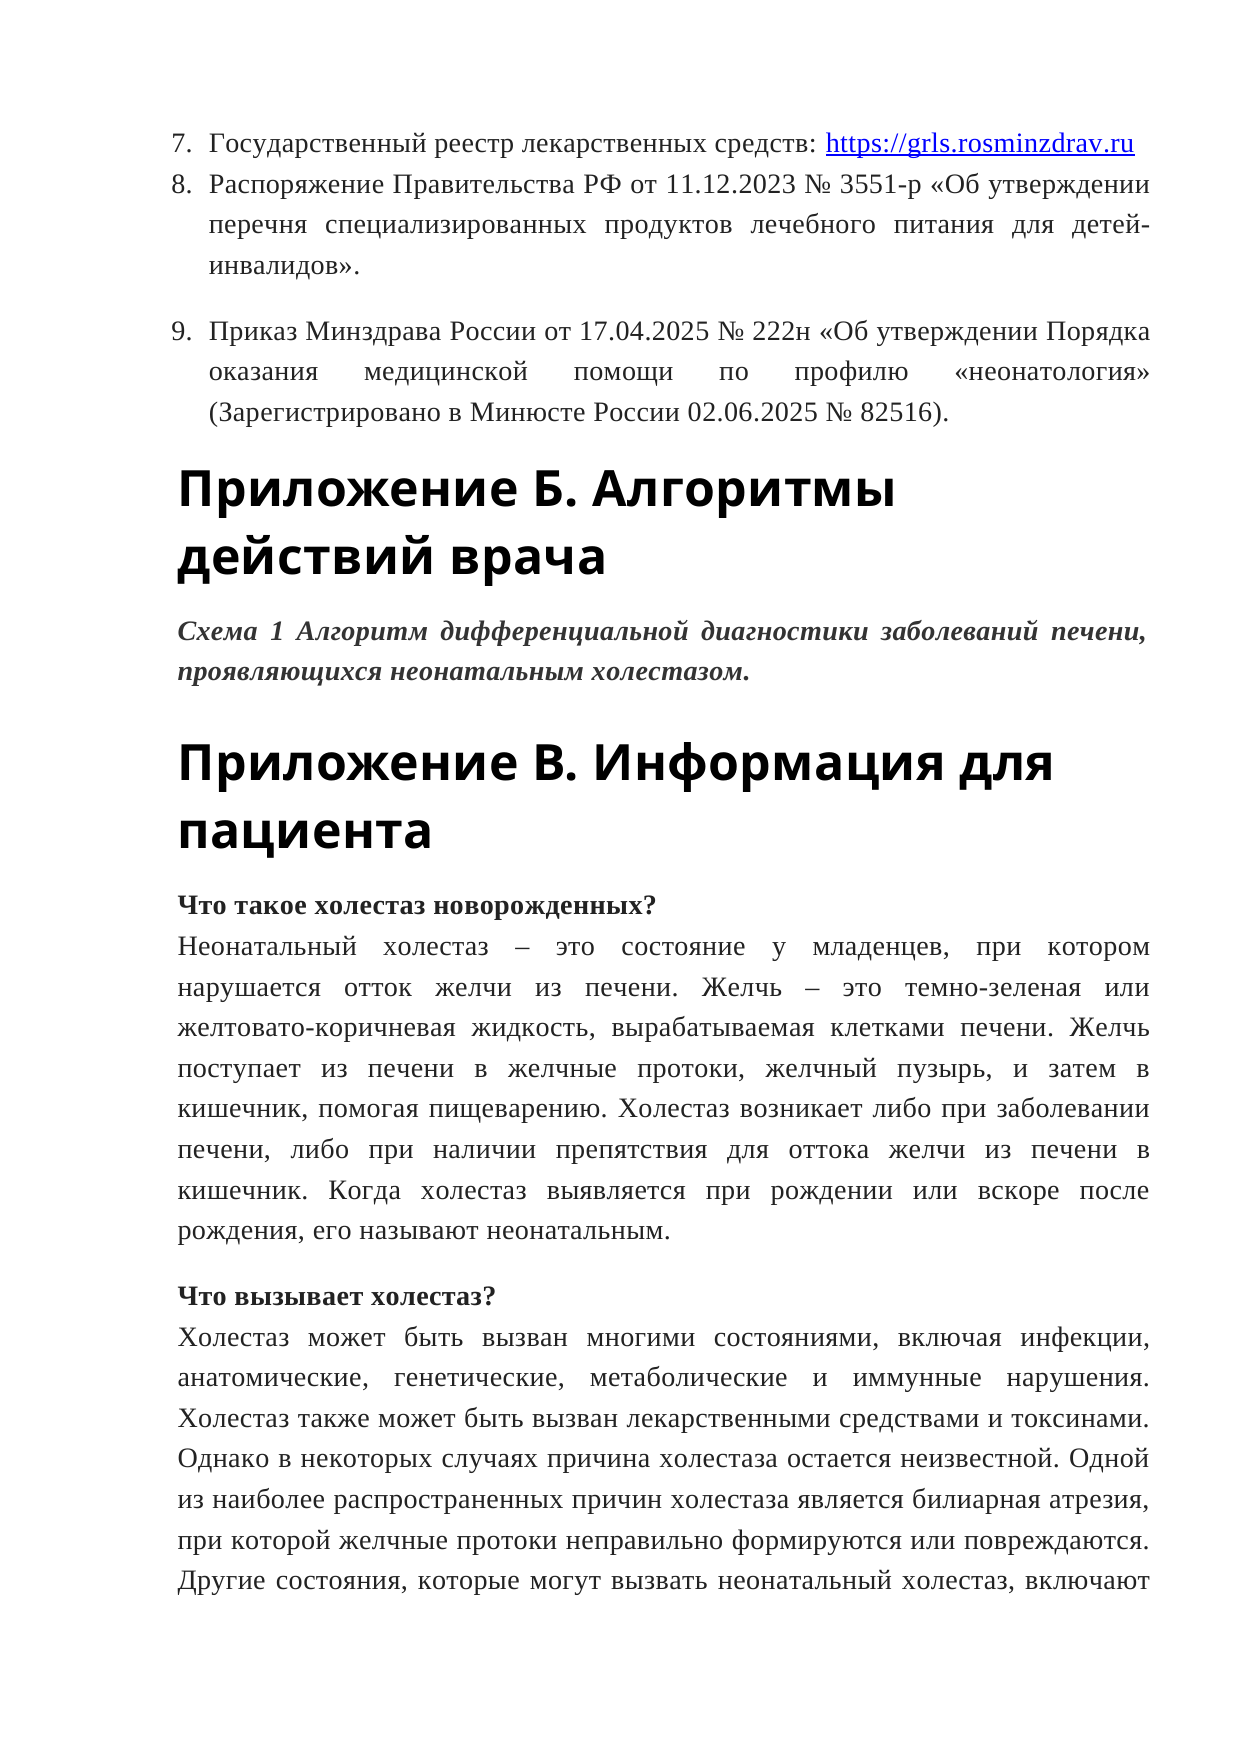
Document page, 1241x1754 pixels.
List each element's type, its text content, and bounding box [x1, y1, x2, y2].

text Что вызывает холестаз? [177, 1271, 1152, 1311]
text Схема 1 Алгоритм дифференциальной диагностики заболеваний печени, проявляющихся неонатальным холестазом. [177, 605, 1152, 687]
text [177, 1311, 1152, 1596]
text Что такое холестаз новорожденных? [177, 880, 1152, 921]
list Распоряжение Правительства РФ от 11.12.2023 № 3551-р «Об утверждении перечня специализированных продуктов лечебного питания для детей-инвалидов». [171, 159, 1152, 281]
text Приложение В. Информация для пациента [177, 727, 1152, 863]
list Государственный реестр лекарственных средств: https://grls.rosminzdrav.ru [171, 118, 1152, 159]
text Неонатальный холестаз – это состояние у младенцев, при котором нарушается отток желчи из печени. Желчь – это темно-зеленая или желтовато-коричневая жидкость, вырабатываемая клетками печени. Желчь поступает из печени в желчные протоки, желчный пузырь, и затем в кишечник, помогая пищеварению. Холестаз возникает либо при заболевании печени, либо при наличии препятствия для оттока желчи из печени в кишечник. Когда холестаз выявляется при рождении или вскоре после рождения, его называют неонатальным. [177, 921, 1152, 1246]
text Приложение Б. Алгоритмы действий врача [177, 452, 1152, 589]
list Приказ Минздрава России от 17.04.2025 № 222н «Об утверждении Порядка оказания медицинской помощи по профилю «неонатология» (Зарегистрировано в Минюсте России 02.06.2025 № 82516). [171, 306, 1152, 427]
